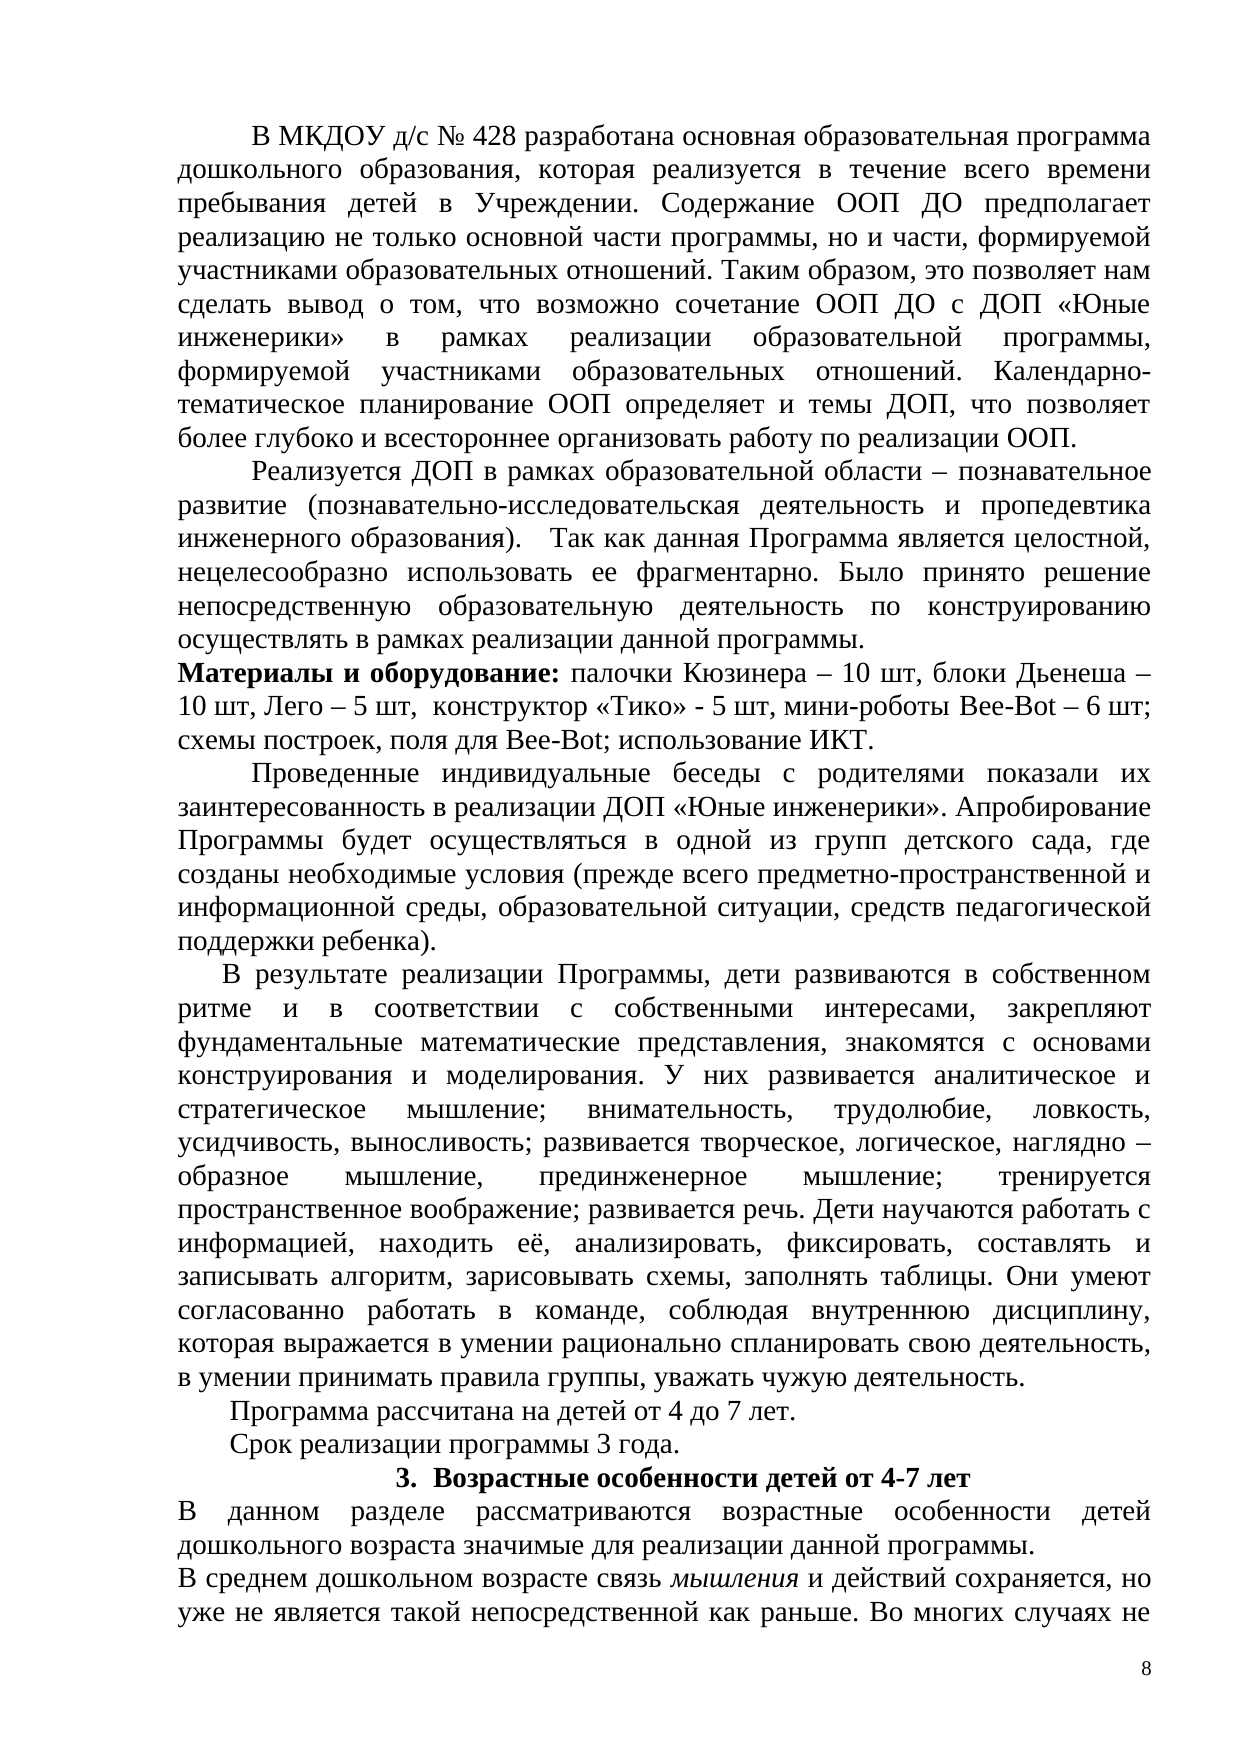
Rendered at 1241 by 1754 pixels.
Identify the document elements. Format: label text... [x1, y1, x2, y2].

text В данном разделе рассматриваются возрастные особенности детей дошкольного возраста значимые для реализации данной программы. [177, 1493, 1152, 1560]
list Возрастные особенности детей от 4-7 лет [215, 1460, 1152, 1493]
text В МКДОУ д/с № 428 разработана основная образовательная программа дошкольного образования, которая реализуется в течение всего времени пребывания детей в Учреждении. Содержание ООП ДО предполагает реализацию не только основной части программы, но и части, формируемой участниками образовательных отношений. Таким образом, это позволяет нам сделать вывод о том, что возможно сочетание ООП ДО с ДОП «Юные инженерики» в рамках реализации образовательной программы, формируемой участниками образовательных отношений. Календарно- тематическое планирование ООП определяет и темы ДОП, что позволяет более глубоко и всестороннее организовать работу по реализации ООП. [177, 118, 1152, 453]
text Реализуется ДОП в рамках образовательной области – познавательное развитие (познавательно-исследовательская деятельность и пропедевтика инженерного образования). Так как данная Программа является целостной, нецелесообразно использовать ее фрагментарно. Было принято решение непосредственную образовательную деятельность по конструированию осуществлять в рамках реализации данной программы. [177, 453, 1152, 655]
text Срок реализации программы 3 года. [177, 1426, 1152, 1460]
text Материалы и оборудование: палочки Кюзинера – 10 шт, блоки Дьенеша – 10 шт, Лего – 5 шт, конструктор «Тико» - 5 шт, мини-роботы Bee-Bot – 6 шт; схемы построек, поля для Bee-Bot; использование ИКТ. [177, 655, 1152, 755]
text Программа рассчитана на детей от 4 до 7 лет. [177, 1393, 1152, 1426]
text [177, 1560, 1152, 1627]
text Проведенные индивидуальные беседы с родителями показали их заинтересованность в реализации ДОП «Юные инженерики». Апробирование Программы будет осуществляться в одной из групп детского сада, где созданы необходимые условия (прежде всего предметно-пространственной и информационной среды, образовательной ситуации, средств педагогической поддержки ребенка). [177, 755, 1152, 957]
text В результате реализации Программы, дети развиваются в собственном ритме и в соответствии с собственными интересами, закрепляют фундаментальные математические представления, знакомятся с основами конструирования и моделирования. У них развивается аналитическое и стратегическое мышление; внимательность, трудолюбие, ловкость, усидчивость, выносливость; развивается творческое, логическое, наглядно – образное мышление, прединженерное мышление; тренируется пространственное воображение; развивается речь. Дети научаются работать с информацией, находить её, анализировать, фиксировать, составлять и записывать алгоритм, зарисовывать схемы, заполнять таблицы. Они умеют согласованно работать в команде, соблюдая внутреннюю дисциплину, которая выражается в умении рационально спланировать свою деятельность, в умении принимать правила группы, уважать чужую деятельность. [177, 957, 1152, 1393]
